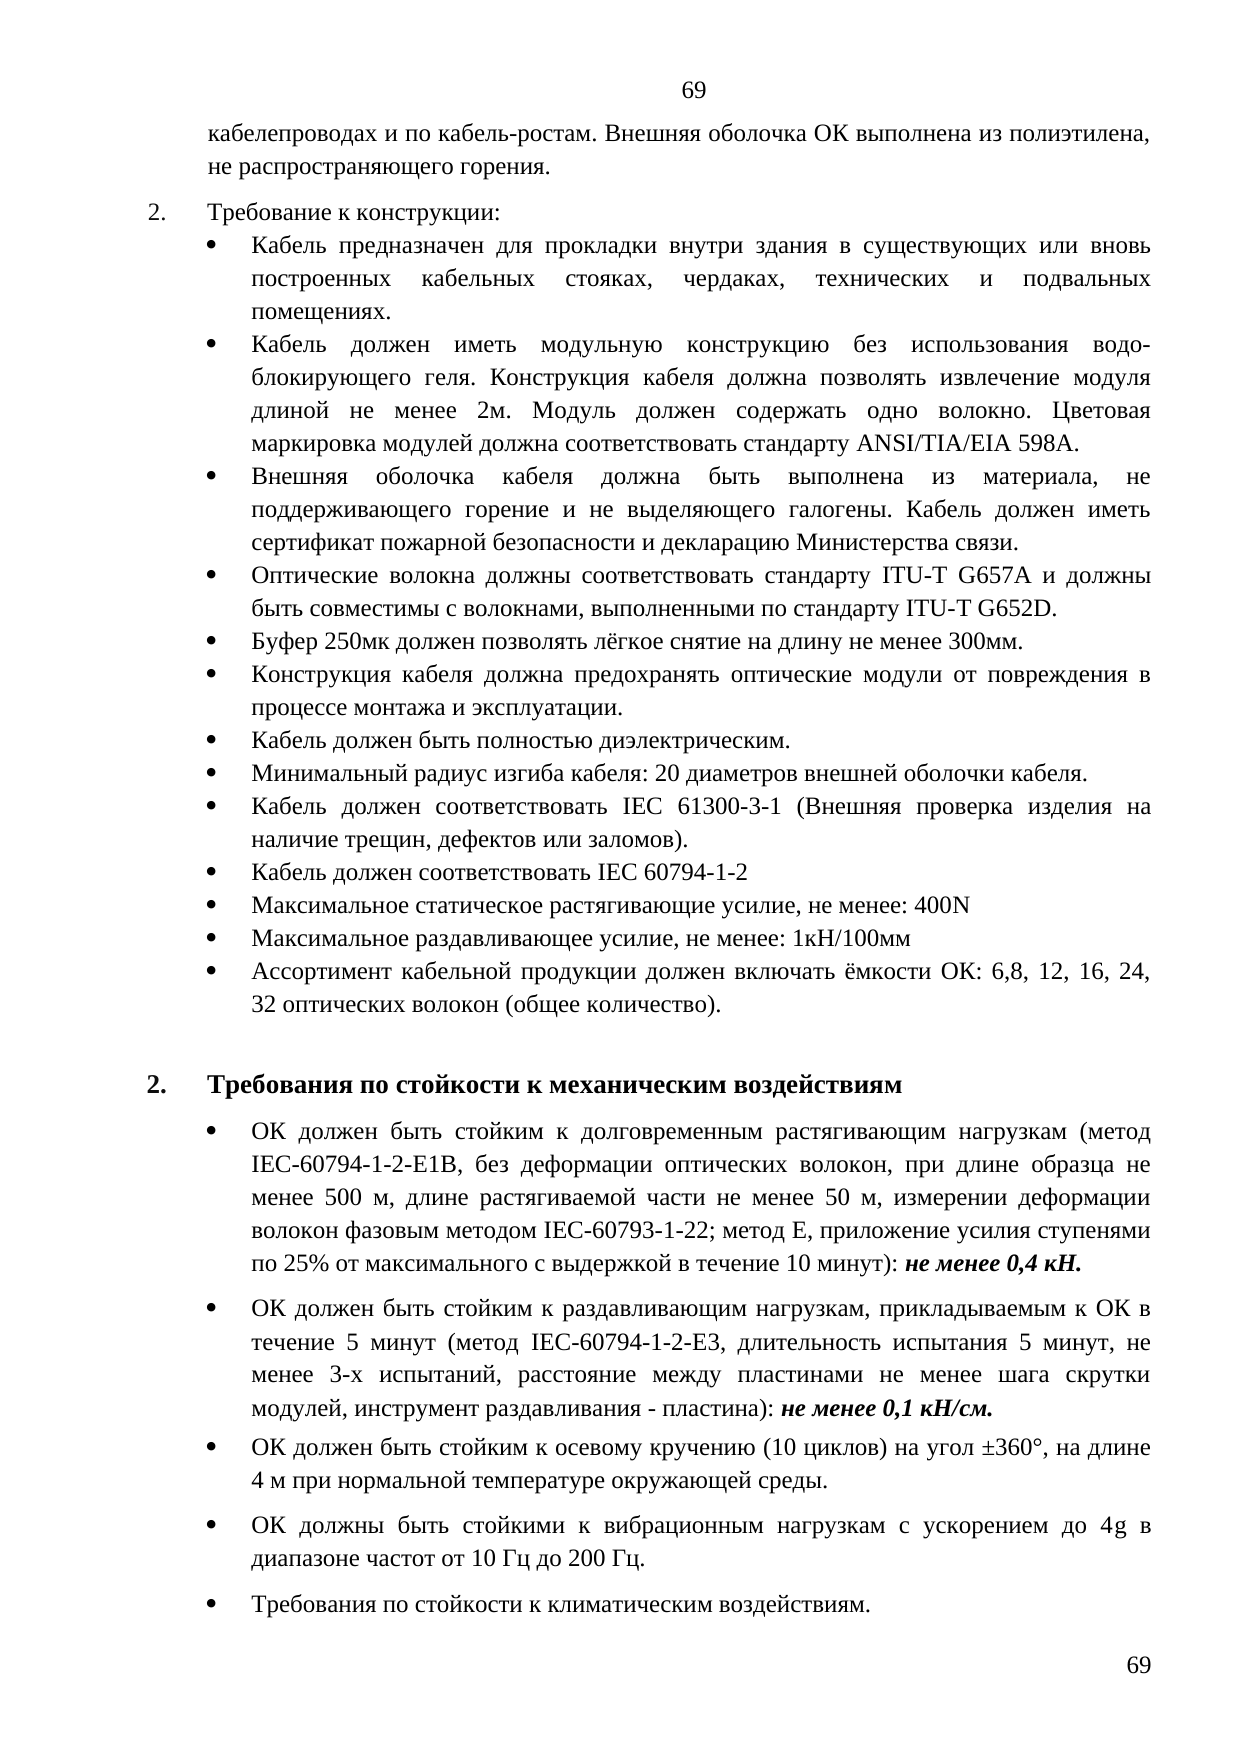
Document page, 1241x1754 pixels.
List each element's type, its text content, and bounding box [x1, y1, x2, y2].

list ОК должен быть стойким к раздавливающим нагрузкам, прикладываемым к ОК в течение 5 минут (метод IEC-60794-1-2-E3, длительность испытания 5 минут, не менее 3-х испытаний, расстояние между пластинами не менее шага скрутки модулей, инструмент раздавливания - пластина): не менее 0,1 кН/см. [207, 1293, 1152, 1421]
list Конструкция кабеля должна предохранять оптические модули от повреждения в процессе монтажа и эксплуатации. [207, 659, 1152, 721]
list Кабель должен соответствовать IEC 60794-1-2 [207, 857, 1152, 886]
list Минимальный радиус изгиба кабеля: 20 диаметров внешней оболочки кабеля. [207, 758, 1152, 787]
list Требования по стойкости к механическим воздействиям [146, 1068, 1152, 1099]
list Ассортимент кабельной продукции должен включать ёмкости ОК: 6,8, 12, 16, 24, 32 оптических волокон (общее количество). [207, 956, 1152, 1018]
list Максимальное статическое растягивающие усилие, не менее: 400N [207, 890, 1152, 919]
list Требование к конструкции: [148, 197, 1152, 225]
list Кабель предназначен для прокладки внутри здания в существующих или вновь построенных кабельных стояках, чердаках, технических и подвальных помещениях. [207, 230, 1152, 324]
list Внешняя оболочка кабеля должна быть выполнена из материала, не поддерживающего горение и не выделяющего галогены. Кабель должен иметь сертификат пожарной безопасности и декларацию Министерства связи. [207, 461, 1152, 556]
list Требования по стойкости к климатическим воздействиям. [207, 1589, 1152, 1618]
list Оптические волокна должны соответствовать стандарту ITU-T G657A и должны быть совместимы с волокнами, выполненными по стандарту ITU-T G652D. [207, 560, 1152, 622]
list Кабель должен соответствовать IEC 61300-3-1 (Внешняя проверка изделия на наличие трещин, дефектов или заломов). [207, 791, 1152, 853]
list Максимальное раздавливающее усилие, не менее: 1кН/100мм [207, 923, 1152, 952]
list ОК должны быть стойкими к вибрационным нагрузкам с ускорением до 4g в диапазоне частот от 10 Гц до 200 Гц. [207, 1510, 1152, 1572]
list Кабель должен быть полностью диэлектрическим. [207, 725, 1152, 754]
list Кабель должен иметь модульную конструкцию без использования водо-блокирующего геля. Конструкция кабеля должна позволять извлечение модуля длиной не менее 2м. Модуль должен содержать одно волокно. Цветовая маркировка модулей должна соответствовать стандарту ANSI/TIA/EIA 598A. [207, 329, 1152, 457]
list ОК должен быть стойким к долговременным растягивающим нагрузкам (метод IEC-60794-1-2-E1В, без деформации оптических волокон, при длине образца не менее 500 м, длине растягиваемой части не менее 50 м, измерении деформации волокон фазовым методом IEC-60793-1-22; метод Е, приложение усилия ступенями по 25% от максимального с выдержкой в течение 10 минут): не менее 0,4 кН. [207, 1116, 1152, 1277]
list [148, 118, 1152, 180]
list Буфер 250мк должен позволять лёгкое снятие на длину не менее 300мм. [207, 626, 1152, 655]
list ОК должен быть стойким к осевому кручению (10 циклов) на угол ±360°, на длине 4 м при нормальной температуре окружающей среды. [207, 1432, 1152, 1494]
